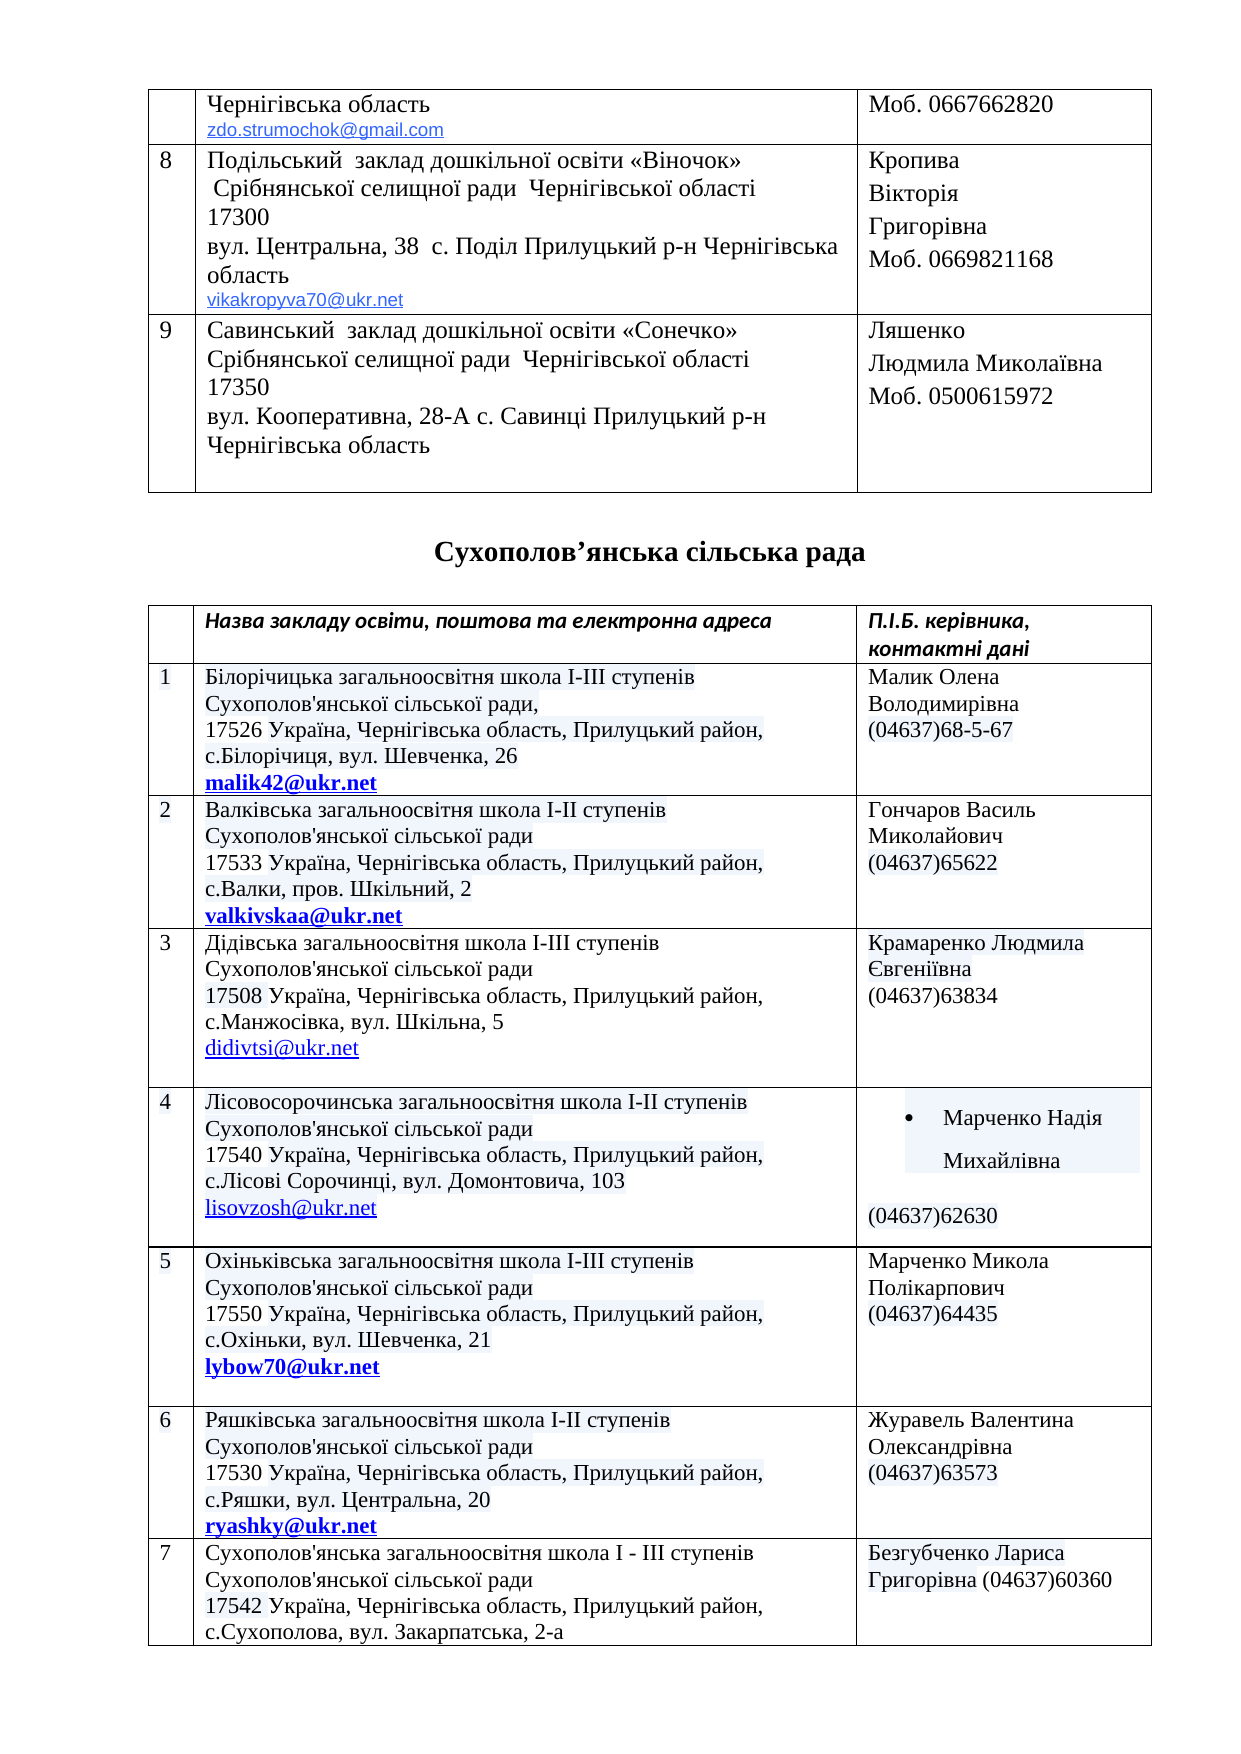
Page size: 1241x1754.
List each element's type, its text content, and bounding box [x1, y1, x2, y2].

table_cell 2 [149, 796, 193, 928]
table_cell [858, 90, 1151, 144]
table_cell Подільський заклад дошкільної освіти «Віночок» Срібнянської селищної ради Чернігівської області 17300 вул. Центральна, 38 с. Поділ Прилуцький р-н Чернігівська область vikakropyva70@ukr.net [196, 145, 857, 314]
table_cell 9 [149, 315, 195, 492]
table_cell 5 [149, 1248, 193, 1406]
table_cell Савинський заклад дошкільної освіти «Сонечко» Срібнянської селищної ради Чернігівської області 17350 вул. Кооперативна, 28-А с. Савинці Прилуцький р-н Чернігівська область [196, 315, 857, 492]
table_cell Журавель Валентина Олександрівна (04637)63573 [857, 1407, 1151, 1538]
table_cell Охіньківська загальноосвітня школа І-ІІІ ступенів Сухополов'янської сільської ради 17550 Україна, Чернігівська область, Прилуцький район, с.Охіньки, вул. Шевченка, 21 lybow70@ukr.net [194, 1248, 856, 1406]
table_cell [194, 1539, 856, 1645]
table_cell 7 [149, 90, 195, 144]
table_cell Крамаренко Людмила Євгеніївна (04637)63834 [857, 929, 1151, 1087]
table_cell 7 [149, 1539, 193, 1645]
table_cell Ряшківська загальноосвітня школа І-ІІ ступенів Сухополов'янської сільської ради 17530 Україна, Чернігівська область, Прилуцький район, с.Ряшки, вул. Центральна, 20 ryashky@ukr.net [194, 1407, 856, 1538]
table_cell 8 [149, 145, 195, 314]
table_cell Кропива Вікторія Григорівна Моб. 0669821168 [858, 145, 1151, 314]
table_cell 1 [149, 664, 193, 795]
table_cell Валківська загальноосвітня школа І-ІІ ступенів Сухополов'янської сільської ради 17533 Україна, Чернігівська область, Прилуцький район, с.Валки, пров. Шкільний, 2 valkivskaa@ukr.net [194, 796, 856, 928]
table_cell 4 [149, 1088, 193, 1246]
table_header П.І.Б. керівника, контактні дані [857, 606, 1151, 662]
table_cell Малик Олена Володимирівна (04637)68-5-67 [857, 664, 1151, 795]
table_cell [196, 90, 857, 144]
table_cell Ляшенко Людмила Миколаївна Моб. 0500615972 [858, 315, 1151, 492]
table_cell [857, 1539, 1151, 1645]
table_cell Лісовосорочинська загальноосвітня школа І-ІІ ступенів Сухополов'янської сільської ради 17540 Україна, Чернігівська область, Прилуцький район, с.Лісові Сорочинці, вул. Домонтовича, 103 lisovzosh@ukr.net [194, 1088, 856, 1246]
table_cell Дідівська загальноосвітня школа І-ІІІ ступенів Сухополов'янської сільської ради 17508 Україна, Чернігівська область, Прилуцький район, с.Манжосівка, вул. Шкільна, 5 didivtsi@ukr.net [194, 929, 856, 1087]
table_cell 6 [149, 1407, 193, 1538]
table_cell 3 [149, 929, 193, 1087]
table_cell Гончаров Василь Миколайович (04637)65622 [857, 796, 1151, 928]
table_cell Білорічицька загальноосвітня школа I-III ступенів Сухополов'янської сільської ради, 17526 Україна, Чернігівська область, Прилуцький район, с.Білорічиця, вул. Шевченка, 26 malik42@ukr.net [194, 664, 856, 795]
table_header Назва закладу освіти, поштова та електронна адреса [194, 606, 856, 662]
table_header [149, 606, 193, 662]
text Сухополов’янська сільська рада [148, 530, 1152, 568]
table_cell Марченко Надія Михайлівна (04637)62630 [857, 1088, 1151, 1246]
table_cell Марченко Микола Полікарпович (04637)64435 [857, 1248, 1151, 1406]
